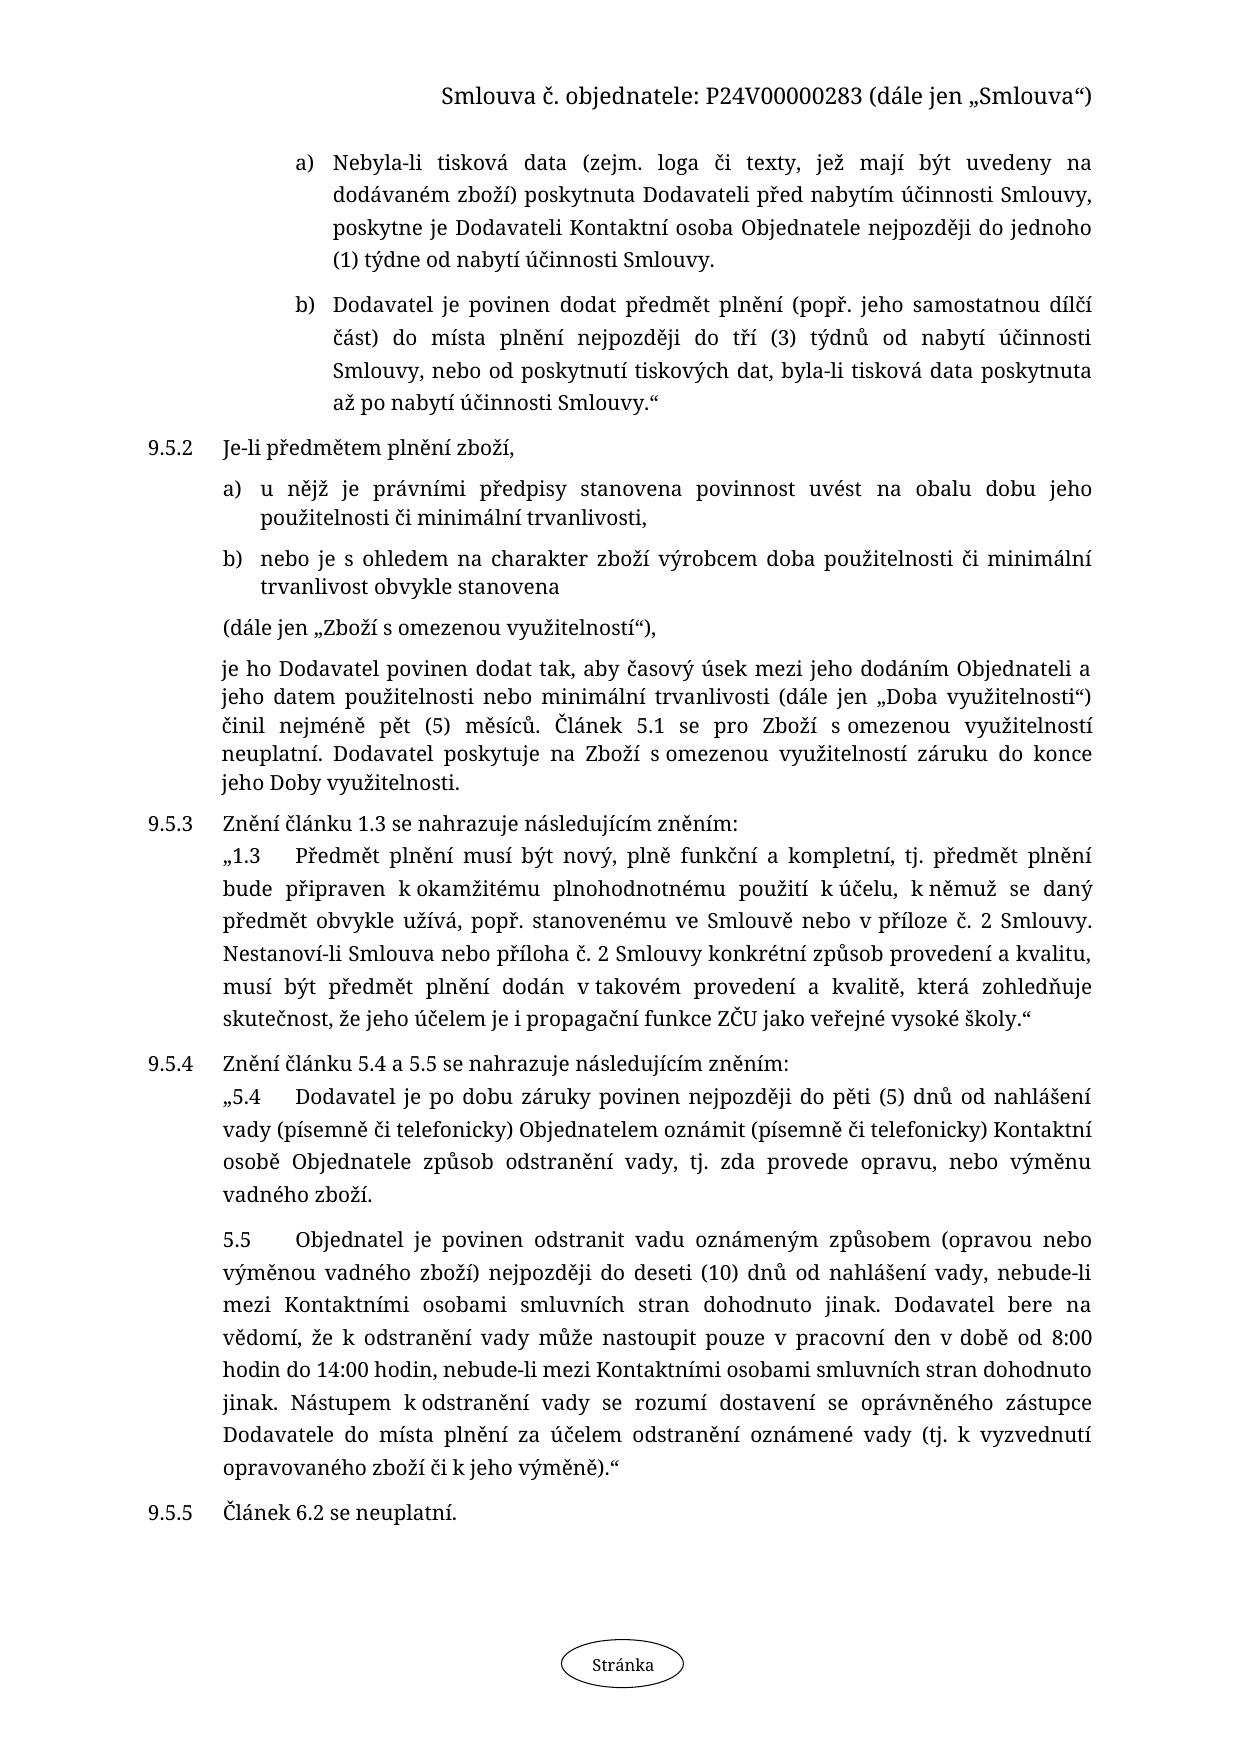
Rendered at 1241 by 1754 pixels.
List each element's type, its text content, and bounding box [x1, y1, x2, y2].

list Článek 6.2 se neuplatní. [148, 1498, 1093, 1527]
list Znění článku 1.3 se nahrazuje následujícím zněním: [148, 809, 1093, 837]
text (dále jen „Zboží s omezenou využitelností“), [223, 613, 1093, 642]
text je ho Dodavatel povinen dodat tak, aby časový úsek mezi jeho dodáním Objednateli a jeho datem použitelnosti nebo minimální trvanlivosti (dále jen „Doba využitelnosti“) činil nejméně pět (5) měsíců. Článek 5.1 se pro Zboží s omezenou využitelností neuplatní. Dodavatel poskytuje na Zboží s omezenou využitelností záruku do konce jeho Doby využitelnosti. [221, 654, 1093, 796]
list u nějž je právními předpisy stanovena povinnost uvést na obalu dobu jeho použitelnosti či minimální trvanlivosti, [223, 474, 1093, 531]
list Nebyla-li tisková data (zejm. loga či texty, jež mají být uvedeny na dodávaném zboží) poskytnuta Dodavateli před nabytím účinnosti Smlouvy, poskytne je Dodavateli Kontaktní osoba Objednatele nejpozději do jednoho (1) týdne od nabytí účinnosti Smlouvy. [295, 148, 1093, 274]
list Je-li předmětem plnění zboží, [148, 433, 1093, 462]
list 5.5 Objednatel je povinen odstranit vadu oznámeným způsobem (opravou nebo výměnou vadného zboží) nejpozději do deseti (10) dnů od nahlášení vady, nebude-li mezi Kontaktními osobami smluvních stran dohodnuto jinak. Dodavatel bere na vědomí, že k odstranění vady může nastoupit pouze v pracovní den v době od 8:00 hodin do 14:00 hodin, nebude-li mezi Kontaktními osobami smluvních stran dohodnuto jinak. Nástupem k odstranění vady se rozumí dostavení se oprávněného zástupce Dodavatele do místa plnění za účelem odstranění oznámené vady (tj. k vyzvednutí opravovaného zboží či k jeho výměně).“ [223, 1225, 1093, 1482]
list „5.4 Dodavatel je po dobu záruky povinen nejpozději do pěti (5) dnů od nahlášení vady (písemně či telefonicky) Objednatelem oznámit (písemně či telefonicky) Kontaktní osobě Objednatele způsob odstranění vady, tj. zda provede opravu, nebo výměnu vadného zboží. [223, 1082, 1093, 1208]
list nebo je s ohledem na charakter zboží výrobcem doba použitelnosti či minimální trvanlivost obvykle stanovena [223, 544, 1093, 601]
list Dodavatel je povinen dodat předmět plnění (popř. jeho samostatnou dílčí část) do místa plnění nejpozději do tří (3) týdnů od nabytí účinnosti Smlouvy, nebo od poskytnutí tiskových dat, byla-li tisková data poskytnuta až po nabytí účinnosti Smlouvy.“ [295, 291, 1093, 417]
list Znění článku 5.4 a 5.5 se nahrazuje následujícím zněním: [148, 1049, 1093, 1078]
list „1.3 Předmět plnění musí být nový, plně funkční a kompletní, tj. předmět plnění bude připraven k okamžitému plnohodnotnému použití k účelu, k němuž se daný předmět obvykle užívá, popř. stanovenému ve Smlouvě nebo v příloze č. 2 Smlouvy. Nestanoví-li Smlouva nebo příloha č. 2 Smlouvy konkrétní způsob provedení a kvalitu, musí být předmět plnění dodán v takovém provedení a kvalitě, která zohledňuje skutečnost, že jeho účelem je i propagační funkce ZČU jako veřejné vysoké školy.“ [223, 841, 1093, 1033]
